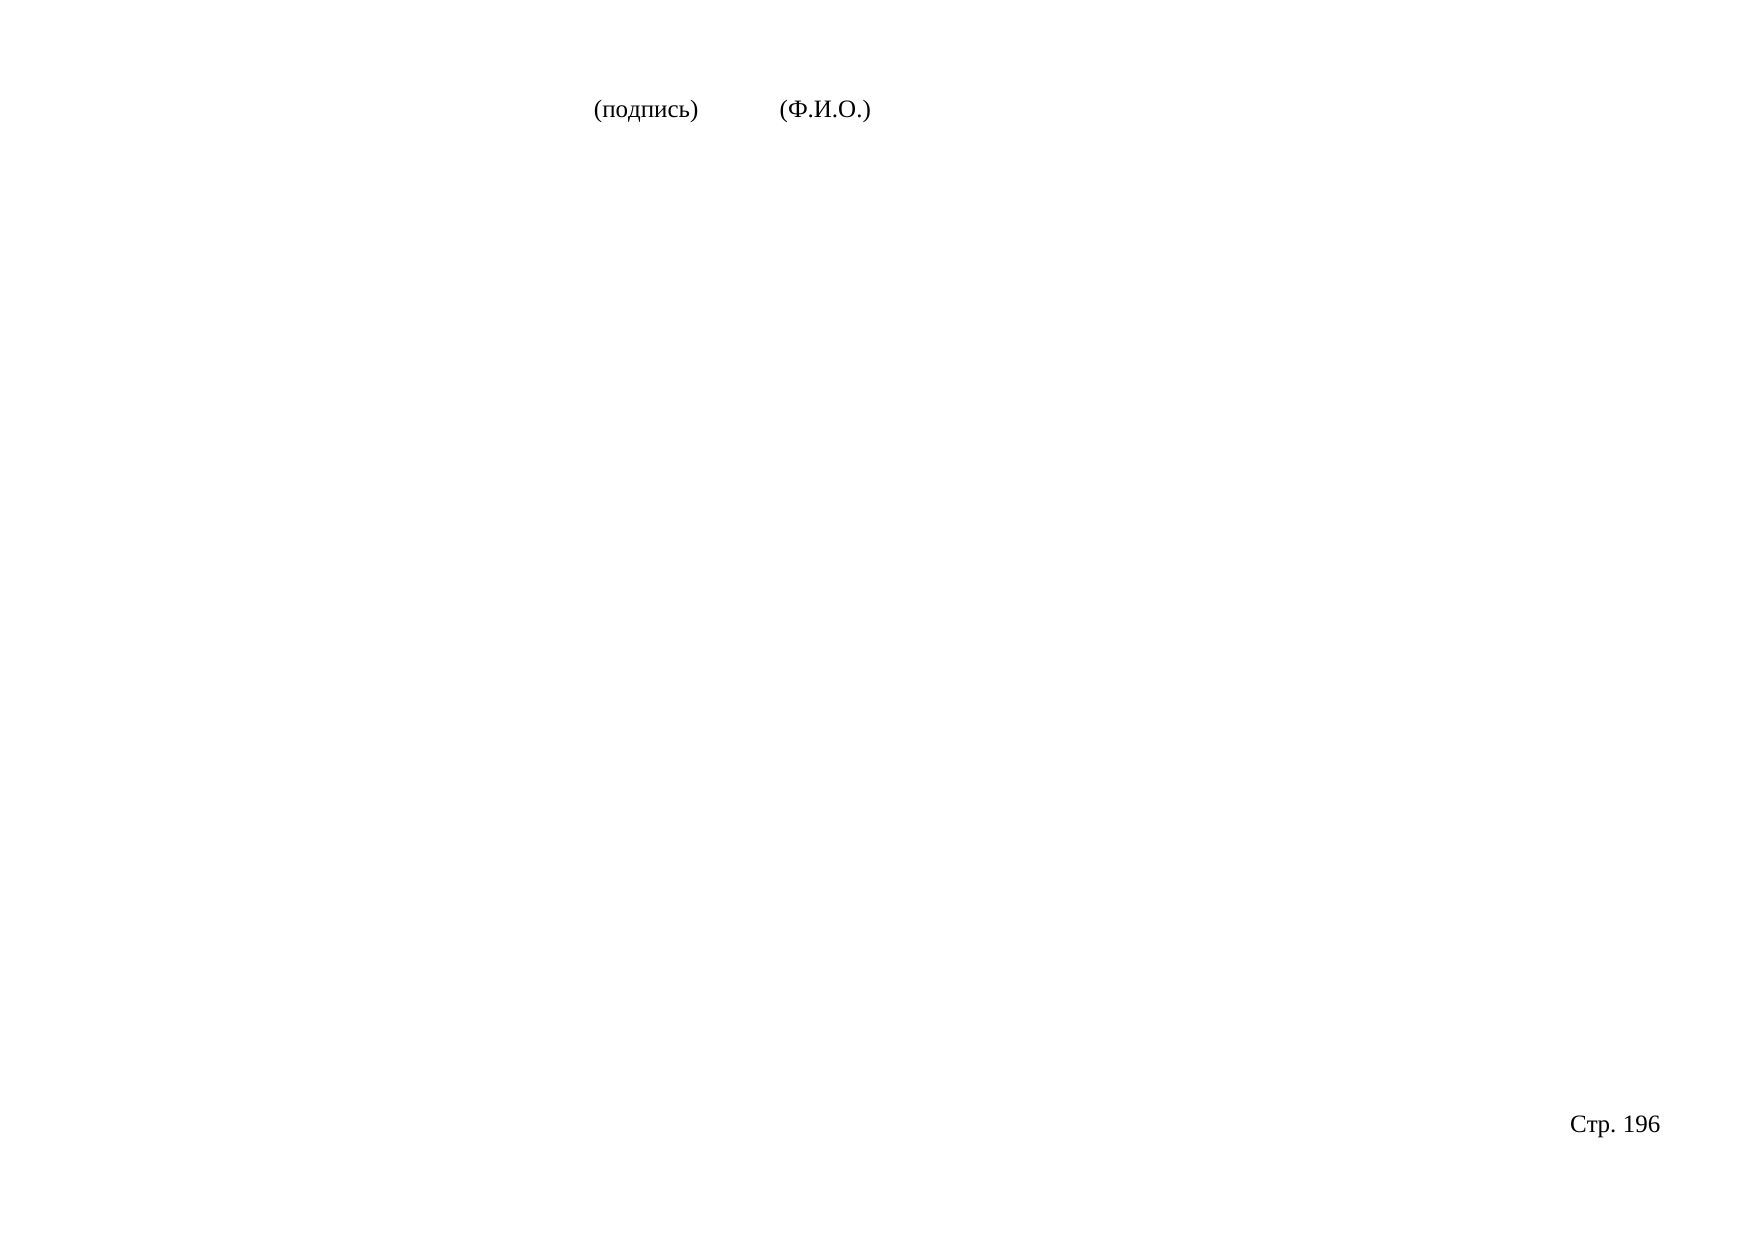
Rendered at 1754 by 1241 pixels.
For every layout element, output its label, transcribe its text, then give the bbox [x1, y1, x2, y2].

text (подпись) (Ф.И.О.) [56, 94, 1660, 122]
